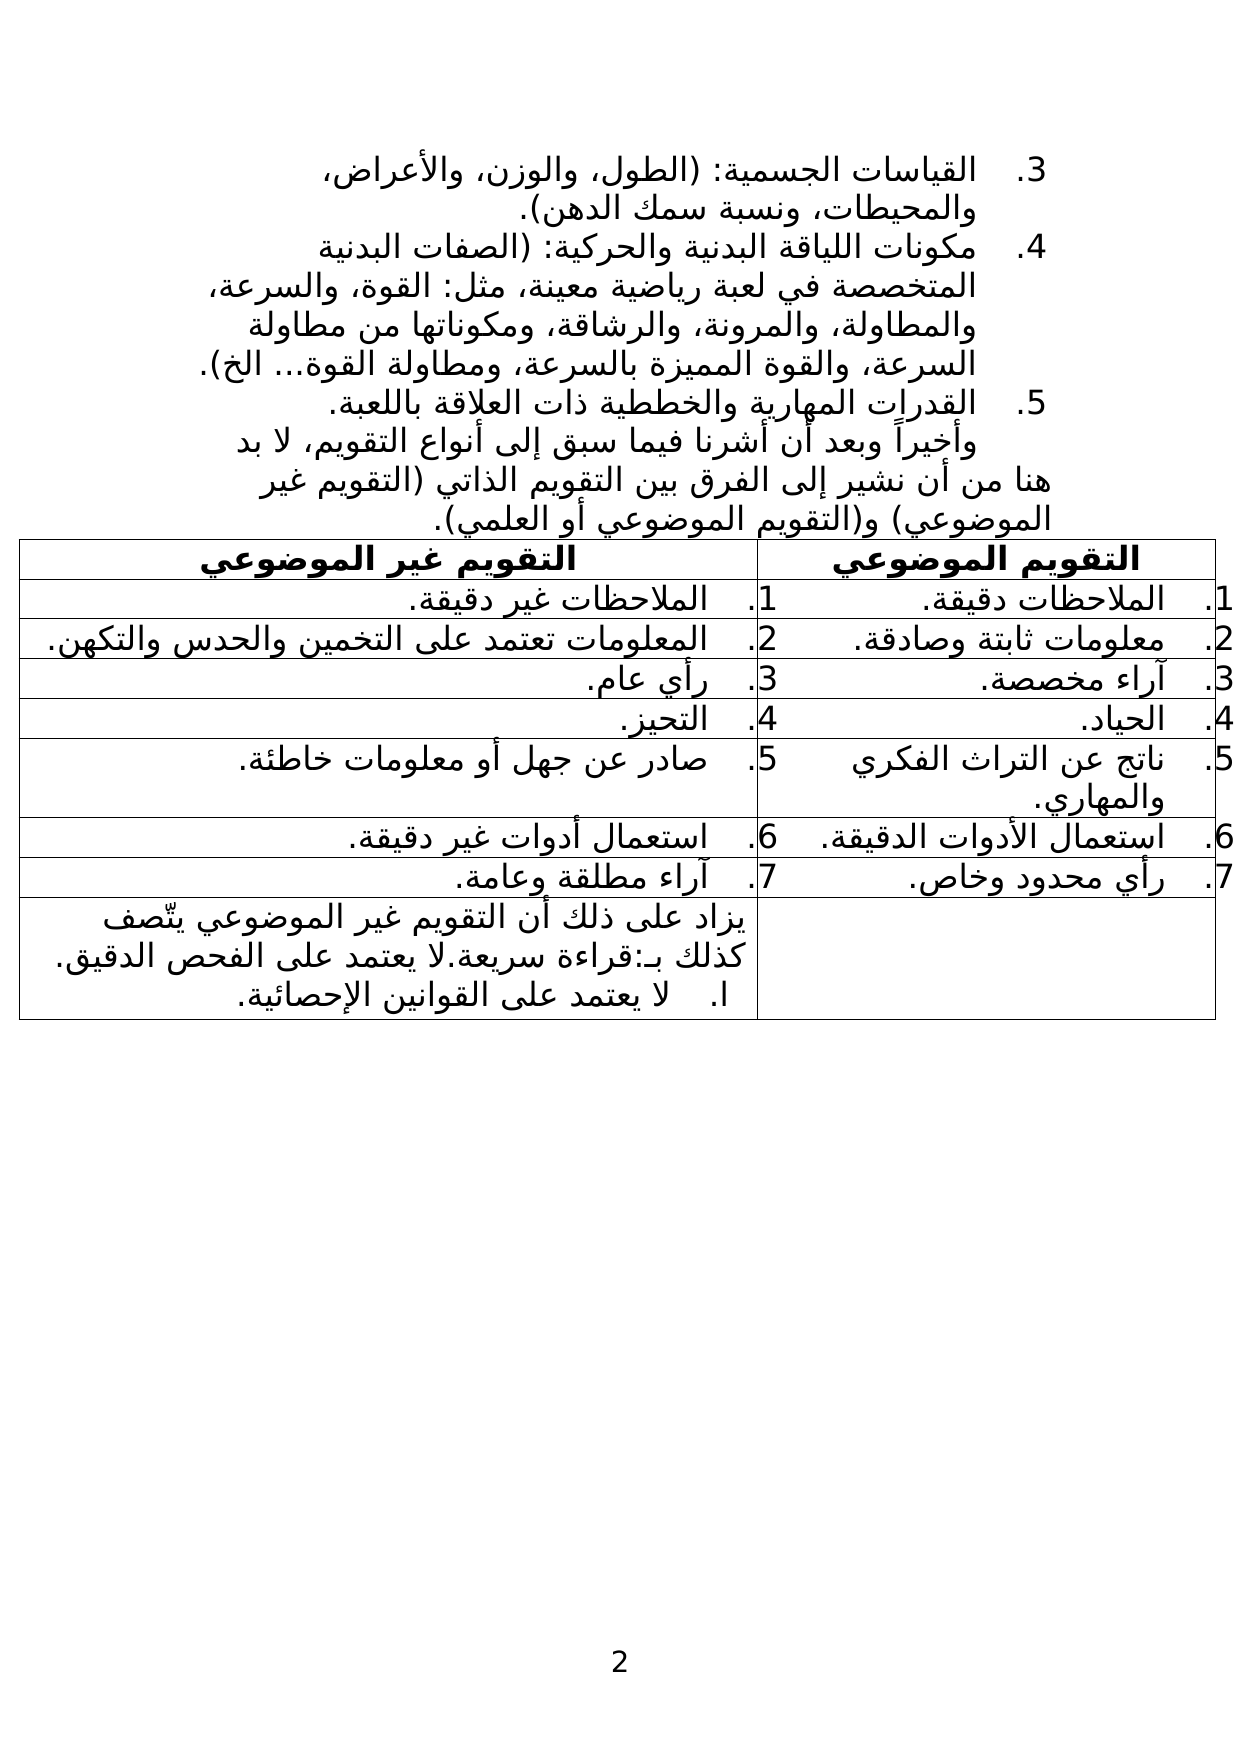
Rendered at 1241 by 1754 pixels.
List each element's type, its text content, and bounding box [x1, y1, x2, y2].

table_cell الحياد. [758, 699, 1215, 738]
table_cell آراء مطلقة وعامة. [20, 858, 757, 897]
table_cell رأي عام. [20, 659, 757, 698]
table_cell يزاد على ذلك أن التقويم غير الموضوعي يتّصف كذلك بـ:قراءة سريعة.لا يعتمد على الفحص الدقيق. لا يعتمد على القوانين الإحصائية. [20, 898, 757, 1019]
text وأخيراً وبعد أن أشرنا فيما سبق إلى أنواع التقويم، لا بد هنا من أن نشير إلى الفرق بين التقويم الذاتي (التقويم غير الموضوعي) و(التقويم الموضوعي أو العلمي). [187, 422, 1053, 538]
table_header التقويم الموضوعي [758, 540, 1215, 578]
list القياسات الجسمية: (الطول، والوزن، والأعراض، والمحيطات، ونسبة سمك الدهن). [187, 150, 1015, 228]
table_cell التحيز. [20, 699, 757, 738]
table_cell [758, 898, 1215, 1019]
list مكونات اللياقة البدنية والحركية: (الصفات البدنية المتخصصة في لعبة رياضية معينة، مثل: القوة، والسرعة، والمطاولة، والمرونة، والرشاقة، ومكوناتها من مطاولة السرعة، والقوة المميزة بالسرعة، ومطاولة القوة... الخ). [187, 228, 1015, 383]
table_cell رأي محدود وخاص. [758, 858, 1215, 897]
table_cell معلومات ثابتة وصادقة. [758, 619, 1215, 658]
table_cell صادر عن جهل أو معلومات خاطئة. [20, 739, 757, 817]
table_cell الملاحظات غير دقيقة. [20, 580, 757, 618]
table_cell الملاحظات دقيقة. [758, 580, 1215, 618]
table_header التقويم غير الموضوعي [20, 540, 757, 578]
table_cell استعمال الأدوات الدقيقة. [758, 818, 1215, 857]
table_cell ناتج عن التراث الفكري والمهاري. [758, 739, 1215, 817]
table_cell المعلومات تعتمد على التخمين والحدس والتكهن. [20, 619, 757, 658]
list القدرات المهارية والخططية ذات العلاقة باللعبة. [187, 383, 1015, 422]
table_cell آراء مخصصة. [758, 659, 1215, 698]
table_cell استعمال أدوات غير دقيقة. [20, 818, 757, 857]
